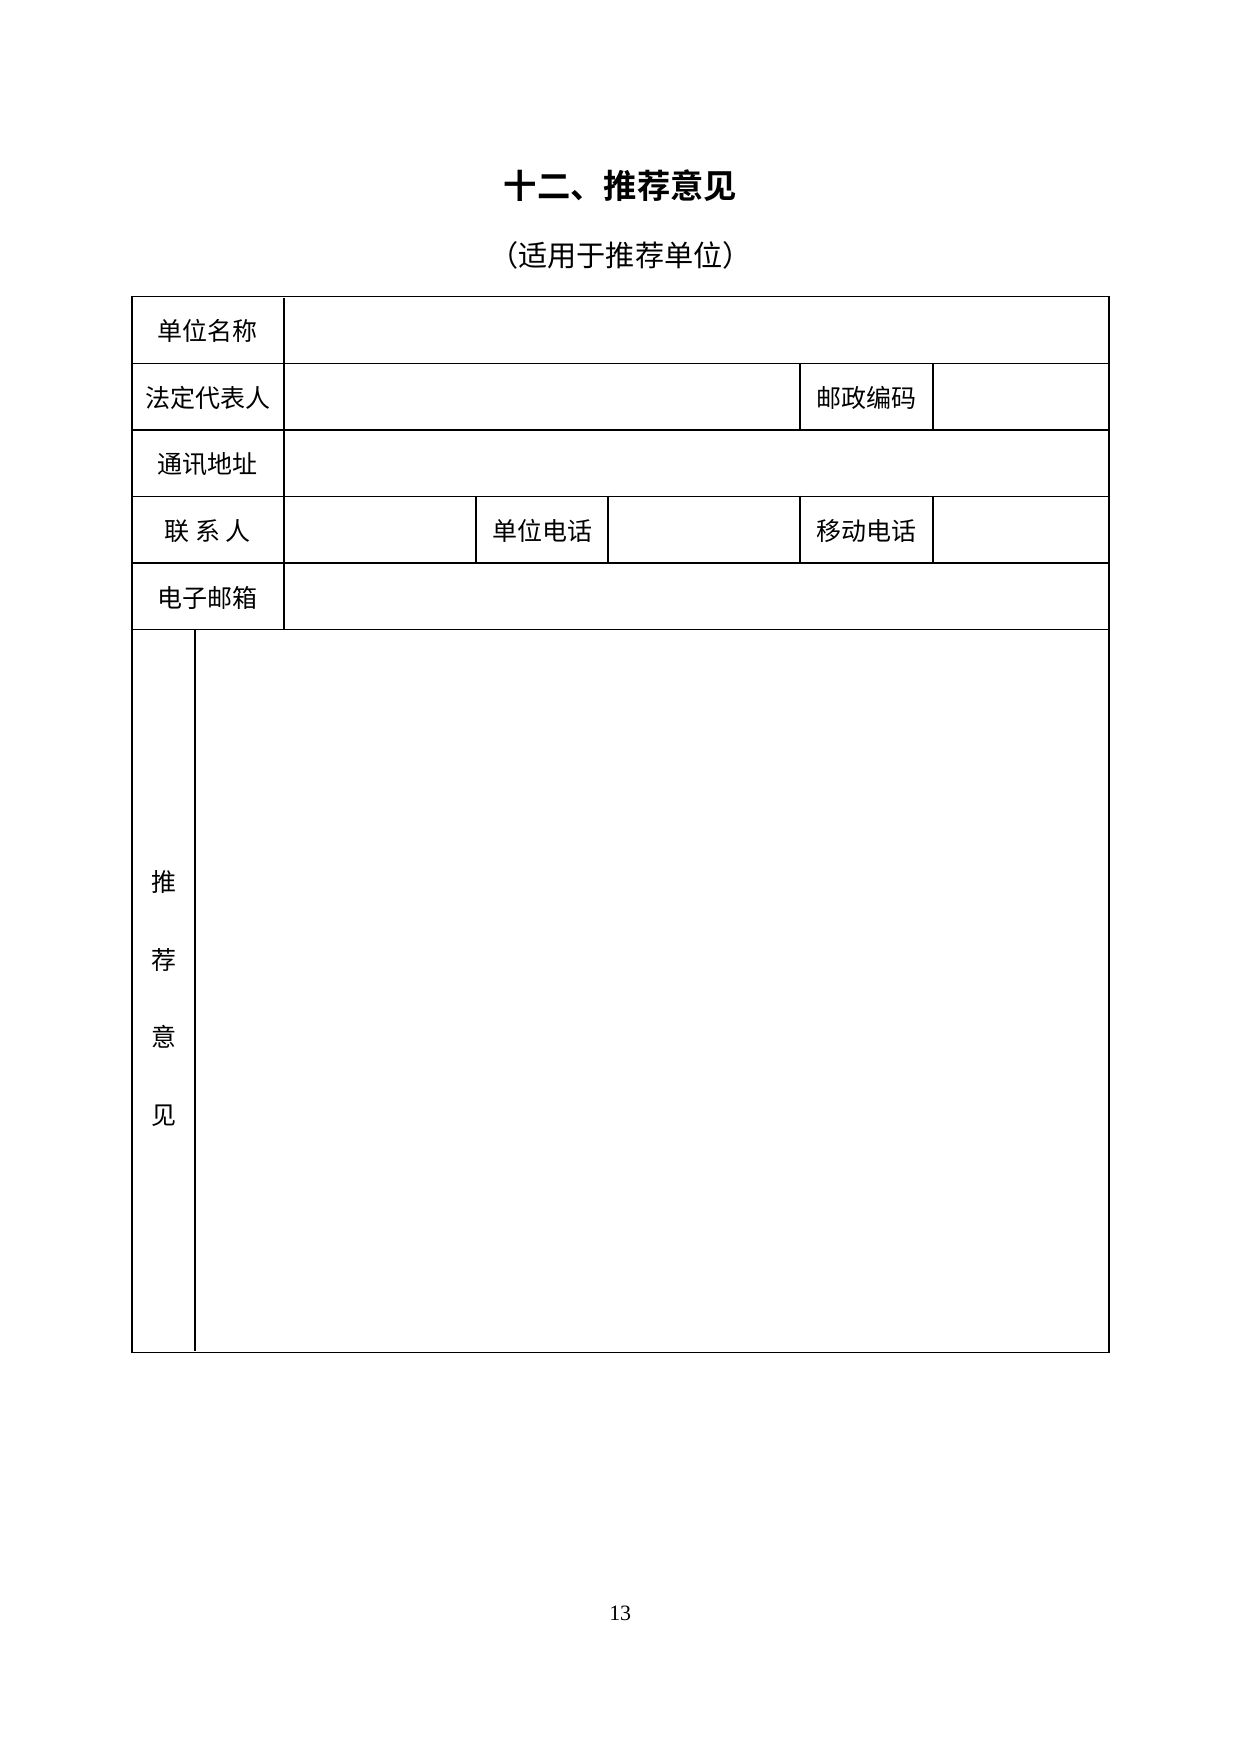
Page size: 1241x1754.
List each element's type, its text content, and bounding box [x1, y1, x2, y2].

table_cell 移动电话 [801, 497, 932, 562]
table_cell 电子邮箱 [133, 564, 283, 629]
table_cell [285, 431, 1108, 496]
table_cell [196, 630, 1108, 1351]
text 十二、推荐意见 [130, 160, 1110, 208]
table_cell 单位电话 [477, 497, 607, 562]
table_cell [934, 497, 1108, 562]
table_cell 通讯地址 [133, 431, 283, 496]
table_cell [285, 364, 799, 429]
table_cell [285, 497, 475, 562]
table_cell [285, 564, 1108, 629]
table_cell 法定代表人 [133, 364, 283, 429]
table_cell [934, 364, 1108, 429]
table_header [285, 297, 1108, 362]
text （适用于推荐单位） [130, 232, 1110, 275]
table_cell 联 系 人 [133, 497, 283, 562]
table_cell 推 荐 意 见 [133, 630, 194, 1351]
table_cell 邮政编码 [801, 364, 932, 429]
table_header 单位名称 [133, 297, 283, 362]
table_cell [609, 497, 799, 562]
